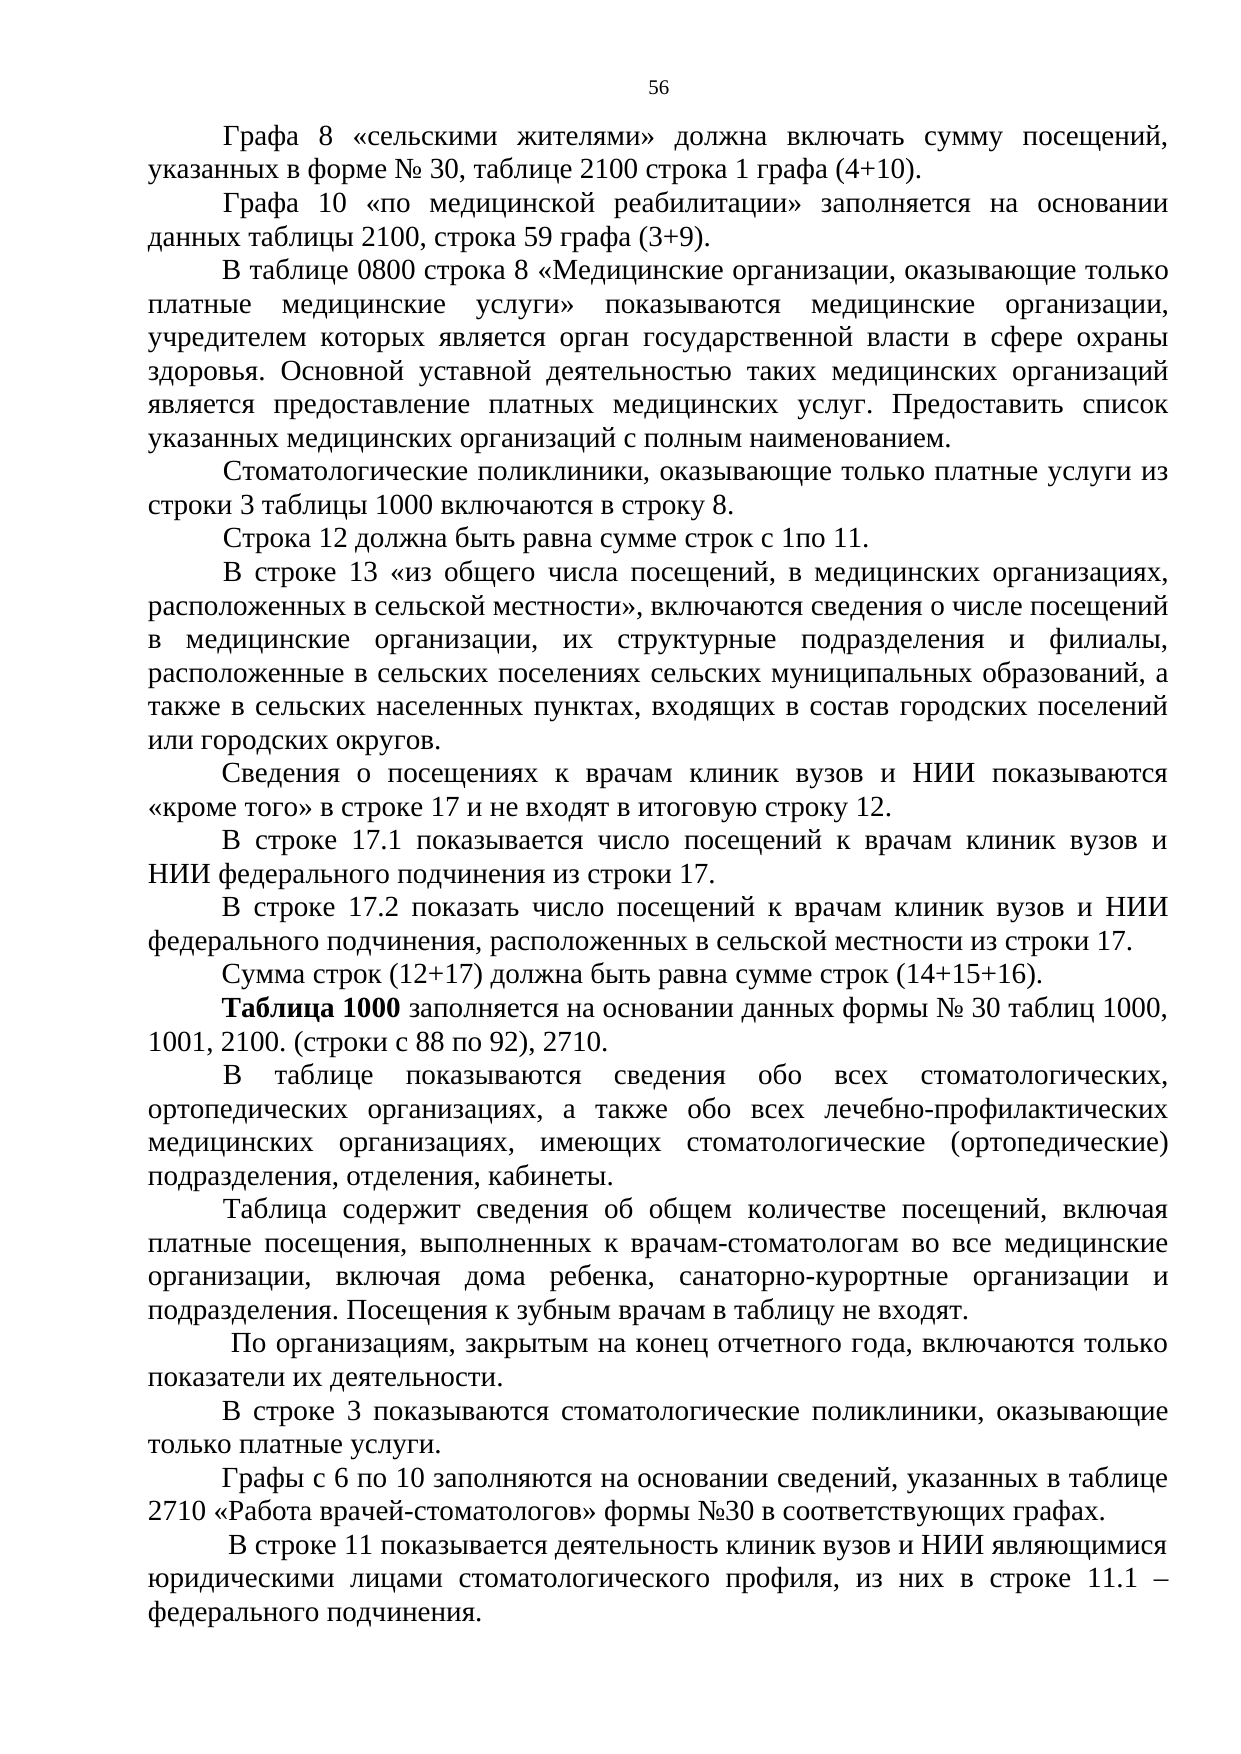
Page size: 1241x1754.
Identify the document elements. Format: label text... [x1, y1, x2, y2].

text Сумма строк (12+17) должна быть равна сумме строк (14+15+16). [148, 957, 1169, 990]
text В строке 11 показывается деятельность клиник вузов и НИИ являющимися юридическими лицами стоматологического профиля, из них в строке 11.1 – федерального подчинения. [148, 1527, 1169, 1627]
text В строке 17.1 показывается число посещений к врачам клиник вузов и НИИ федерального подчинения из строки 17. [148, 822, 1169, 889]
text В строке 3 показываются стоматологические поликлиники, оказывающие только платные услуги. [148, 1393, 1169, 1460]
text Сведения о посещениях к врачам клиник вузов и НИИ показываются «кроме того» в строке 17 и не входят в итоговую строку 12. [148, 755, 1169, 822]
text Строка 12 должна быть равна сумме строк с 1по 11. [148, 521, 1169, 554]
text Таблица содержит сведения об общем количестве посещений, включая платные посещения, выполненных к врачам-стоматологам во все медицинские организации, включая дома ребенка, санаторно-курортные организации и подразделения. Посещения к зубным врачам в таблицу не входят. [148, 1191, 1169, 1326]
text В таблице показываются сведения обо всех стоматологических, ортопедических организациях, а также обо всех лечебно-профилактических медицинских организациях, имеющих стоматологические (ортопедические) подразделения, отделения, кабинеты. [148, 1057, 1169, 1191]
text В таблице 0800 строка 8 «Медицинские организации, оказывающие только платные медицинские услуги» показываются медицинские организации, учредителем которых является орган государственной власти в сфере охраны здоровья. Основной уставной деятельностью таких медицинских организаций является предоставление платных медицинских услуг. Предоставить список указанных медицинских организаций с полным наименованием. [148, 252, 1169, 453]
text В строке 17.2 показать число посещений к врачам клиник вузов и НИИ федерального подчинения, расположенных в сельской местности из строки 17. [148, 889, 1169, 957]
text Стоматологические поликлиники, оказывающие только платные услуги из строки 3 таблицы 1000 включаются в строку 8. [148, 453, 1169, 521]
text Таблица 1000 заполняется на основании данных формы № 30 таблиц 1000, 1001, 2100. (строки с 88 по 92), 2710. [148, 990, 1169, 1057]
text Графа 10 «по медицинской реабилитации» заполняется на основании данных таблицы 2100, строка 59 графа (3+9). [148, 185, 1169, 252]
text Графы с 6 по 10 заполняются на основании сведений, указанных в таблице 2710 «Работа врачей-стоматологов» формы №30 в соответствующих графах. [148, 1460, 1169, 1527]
text По организациям, закрытым на конец отчетного года, включаются только показатели их деятельности. [148, 1326, 1169, 1393]
text В строке 13 «из общего числа посещений, в медицинских организациях, расположенных в сельской местности», включаются сведения о числе посещений в медицинские организации, их структурные подразделения и филиалы, расположенные в сельских поселениях сельских муниципальных образований, а также в сельских населенных пунктах, входящих в состав городских поселений или городских округов. [148, 554, 1169, 755]
text Графа 8 «сельскими жителями» должна включать сумму посещений, указанных в форме № 30, таблице 2100 строка 1 графа (4+10). [148, 118, 1169, 185]
